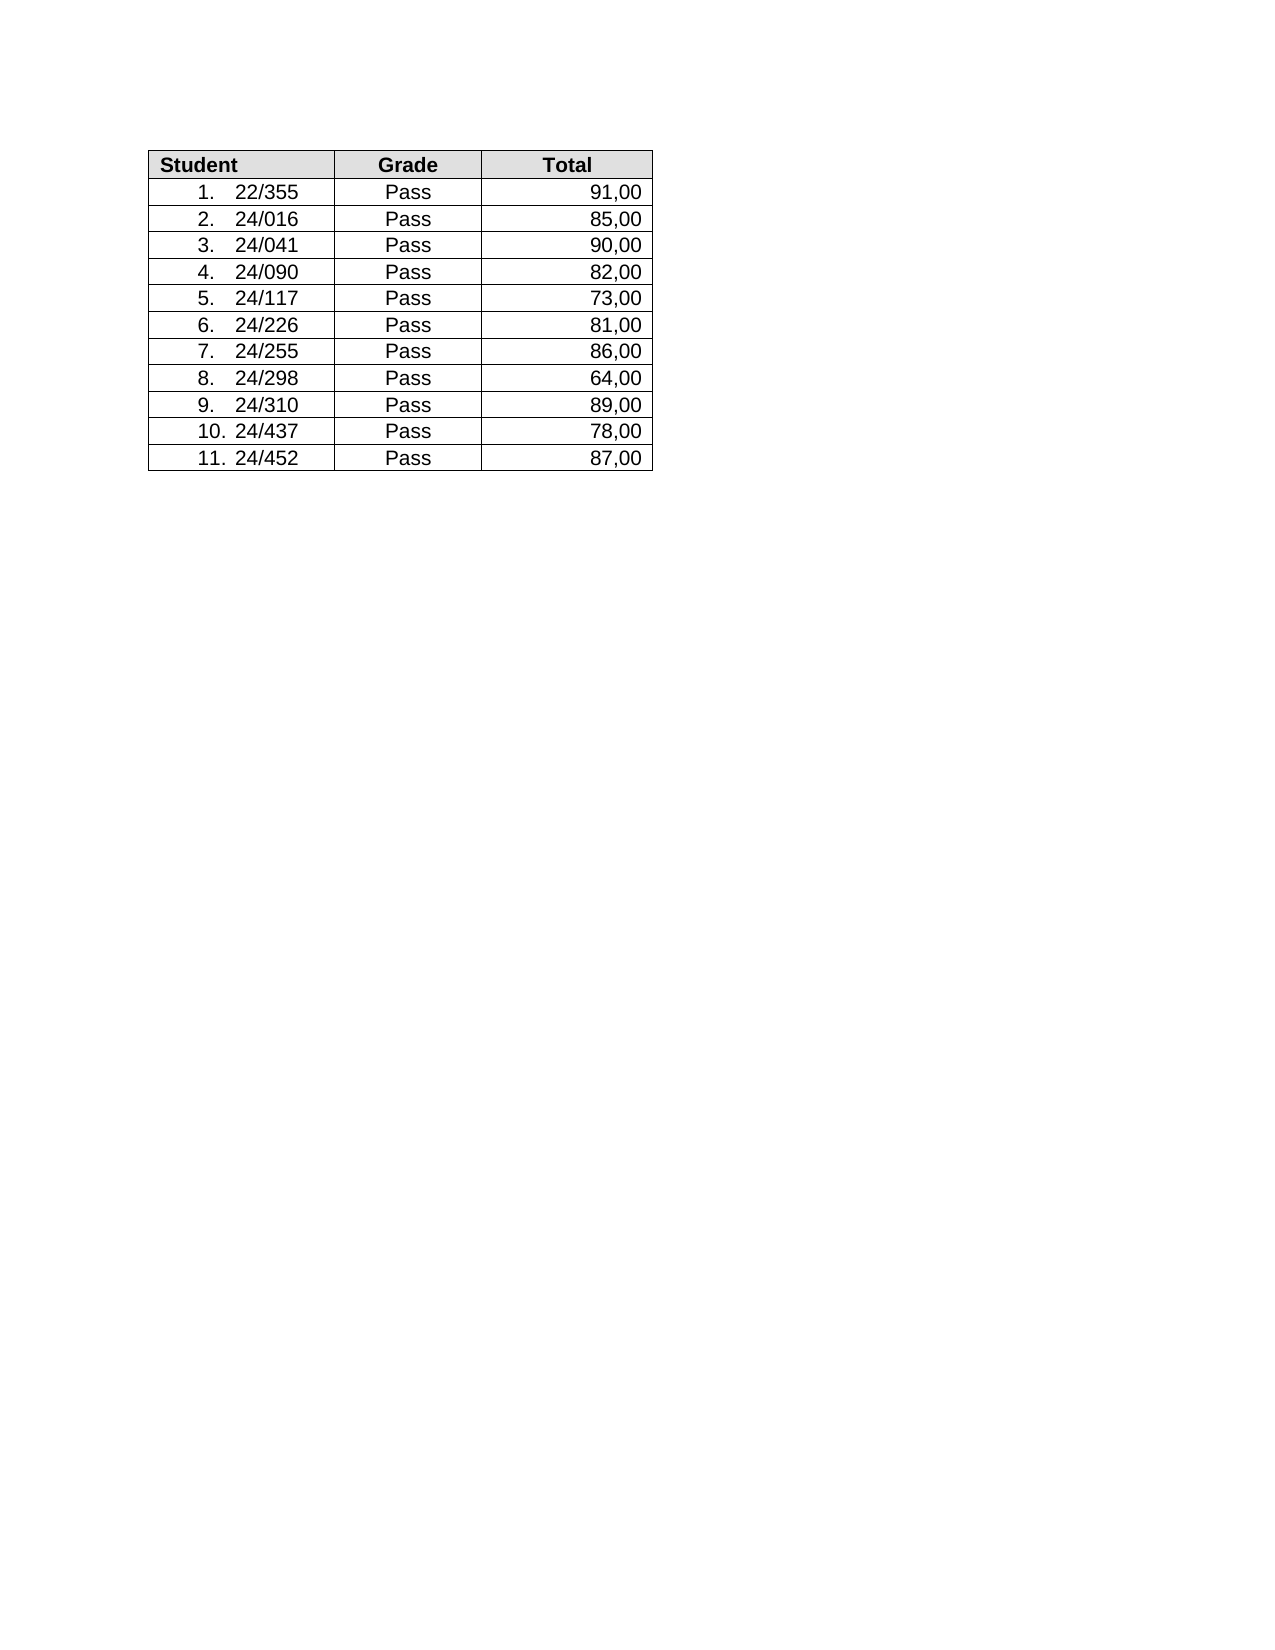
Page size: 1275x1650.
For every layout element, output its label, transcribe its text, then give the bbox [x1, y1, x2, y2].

table_cell 22/355 [149, 179, 334, 205]
table_cell Pass [335, 339, 481, 364]
table_cell 89,00 [482, 392, 652, 417]
table_cell 24/437 [149, 418, 334, 444]
table_cell Pass [335, 365, 481, 391]
table_cell Pass [335, 206, 481, 231]
table_header Total [482, 151, 652, 178]
table_cell Pass [335, 418, 481, 444]
table_cell 24/452 [149, 445, 334, 470]
table_cell 87,00 [482, 445, 652, 470]
table_cell 85,00 [482, 206, 652, 231]
table_cell 24/298 [149, 365, 334, 391]
table_header Student [149, 151, 334, 178]
table_header Grade [335, 151, 481, 178]
table_cell Pass [335, 312, 481, 337]
table_cell 91,00 [482, 179, 652, 205]
table_cell 78,00 [482, 418, 652, 444]
table_cell Pass [335, 285, 481, 311]
table_cell Pass [335, 392, 481, 417]
table_cell 82,00 [482, 259, 652, 284]
table_cell 24/310 [149, 392, 334, 417]
table_cell 64,00 [482, 365, 652, 391]
table_cell 24/016 [149, 206, 334, 231]
table_cell 24/255 [149, 339, 334, 364]
table_cell 73,00 [482, 285, 652, 311]
table_cell 24/117 [149, 285, 334, 311]
table_cell 90,00 [482, 232, 652, 258]
table_cell 24/090 [149, 259, 334, 284]
table_cell 24/226 [149, 312, 334, 337]
table_cell 81,00 [482, 312, 652, 337]
table_cell 24/041 [149, 232, 334, 258]
table_cell Pass [335, 179, 481, 205]
table_cell Pass [335, 232, 481, 258]
table_cell Pass [335, 259, 481, 284]
table_cell Pass [335, 445, 481, 470]
table_cell 86,00 [482, 339, 652, 364]
